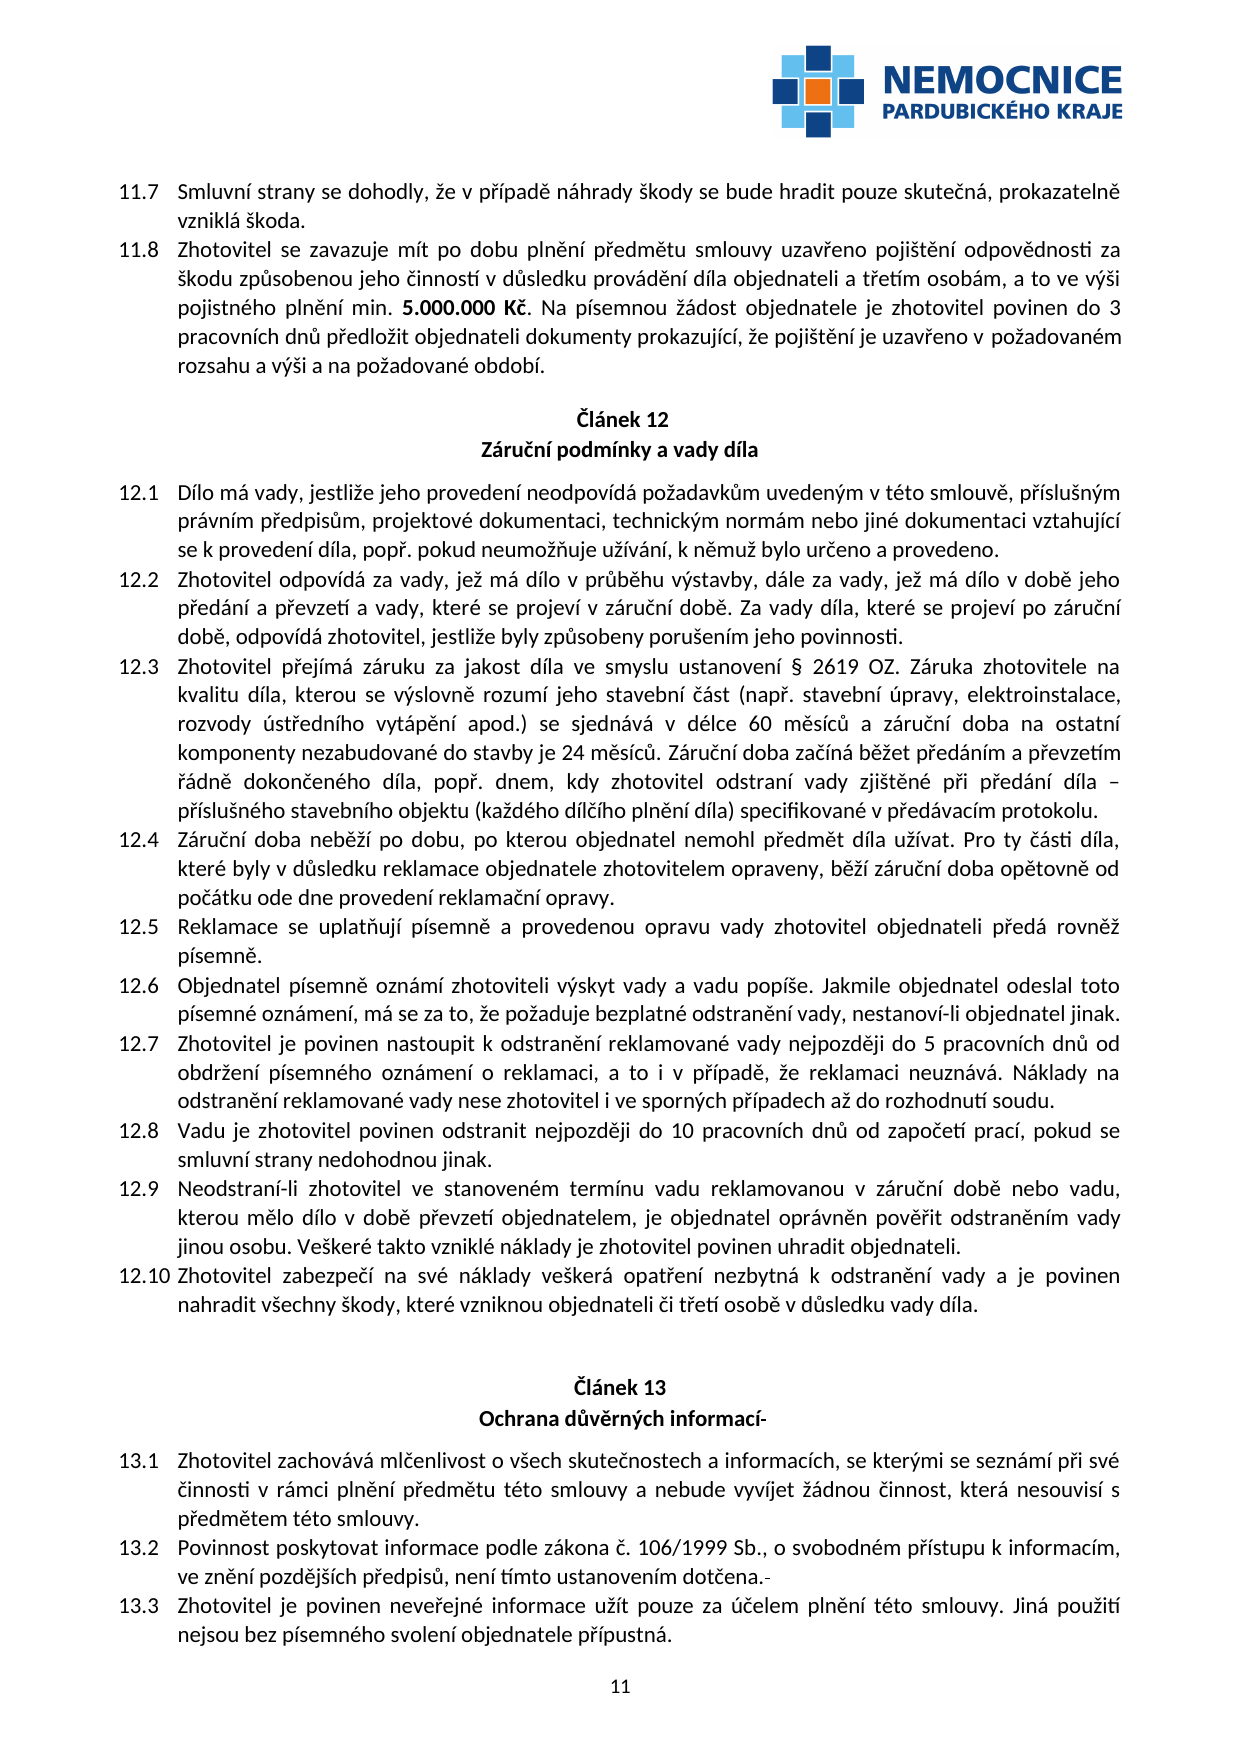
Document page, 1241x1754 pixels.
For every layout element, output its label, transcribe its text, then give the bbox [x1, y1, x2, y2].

list Vadu je zhotovitel povinen odstranit nejpozději do 10 pracovních dnů od započetí prací, pokud se smluvní strany nedohodnou jinak. [118, 1116, 1122, 1173]
list Reklamace se uplatňují písemně a provedenou opravu vady zhotovitel objednateli předá rovněž písemně. [118, 912, 1122, 969]
list Smluvní strany se dohodly, že v případě náhrady škody se bude hradit pouze skutečná, prokazatelně vzniklá škoda. [118, 177, 1122, 234]
list Zhotovitel je povinen neveřejné informace užít pouze za účelem plnění této smlouvy. Jiná použití nejsou bez písemného svolení objednatele přípustná. [118, 1592, 1122, 1648]
list Neodstraní-li zhotovitel ve stanoveném termínu vadu reklamovanou v záruční době nebo vadu, kterou mělo dílo v době převzetí objednatelem, je objednatel oprávněn pověřit odstraněním vady jinou osobu. Veškeré takto vzniklé náklady je zhotovitel povinen uhradit objednateli. [118, 1174, 1122, 1260]
list Zhotovitel je povinen nastoupit k odstranění reklamované vady nejpozději do 5 pracovních dnů od obdržení písemného oznámení o reklamaci, a to i v případě, že reklamaci neuznává. Náklady na odstranění reklamované vady nese zhotovitel i ve sporných případech až do rozhodnutí soudu. [118, 1029, 1122, 1115]
list Dílo má vady, jestliže jeho provedení neodpovídá požadavkům uvedeným v této smlouvě, příslušným právním předpisům, projektové dokumentaci, technickým normám nebo jiné dokumentaci vztahující se k provedení díla, popř. pokud neumožňuje užívání, k němuž bylo určeno a provedeno. [118, 478, 1122, 563]
text Článek 12 [123, 405, 1122, 433]
list Zhotovitel odpovídá za vady, jež má dílo v průběhu výstavby, dále za vady, jež má dílo v době jeho předání a převzetí a vady, které se projeví v záruční době. Za vady díla, které se projeví po záruční době, odpovídá zhotovitel, jestliže byly způsobeny porušením jeho povinnosti. [118, 565, 1122, 650]
list Zhotovitel přejímá záruku za jakost díla ve smyslu ustanovení § 2619 OZ. Záruka zhotovitele na kvalitu díla, kterou se výslovně rozumí jeho stavební část (např. stavební úpravy, elektroinstalace, rozvody ústředního vytápění apod.) se sjednává v délce 60 měsíců a záruční doba na ostatní komponenty nezabudované do stavby je 24 měsíců. Záruční doba začíná běžet předáním a převzetím řádně dokončeného díla, popř. dnem, kdy zhotovitel odstraní vady zjištěné při předání díla – příslušného stavebního objektu (každého dílčího plnění díla) specifikované v předávacím protokolu. [118, 652, 1122, 824]
list Zhotovitel se zavazuje mít po dobu plnění předmětu smlouvy uzavřeno pojištění odpovědnosti za škodu způsobenou jeho činností v důsledku provádění díla objednateli a třetím osobám, a to ve výši pojistného plnění min. 5.000.000 Kč. Na písemnou žádost objednatele je zhotovitel povinen do 3 pracovních dnů předložit objednateli dokumenty prokazující, že pojištění je uzavřeno v požadovaném rozsahu a výši a na požadované období. [118, 235, 1122, 379]
text Článek 13 [118, 1373, 1122, 1401]
list Zhotovitel zachovává mlčenlivost o všech skutečnostech a informacích, se kterými se seznámí při své činnosti v rámci plnění předmětu této smlouvy a nebude vyvíjet žádnou činnost, která nesouvisí s předmětem této smlouvy. [118, 1446, 1122, 1532]
list Povinnost poskytovat informace podle zákona č. 106/1999 Sb., o svobodném přístupu k informacím, ve znění pozdějších předpisů, není tímto ustanovením dotčena. [118, 1533, 1122, 1590]
list Zhotovitel zabezpečí na své náklady veškerá opatření nezbytná k odstranění vady a je povinen nahradit všechny škody, které vzniknou objednateli či třetí osobě v důsledku vady díla. [118, 1261, 1122, 1318]
text Záruční podmínky a vady díla [155, 435, 1084, 463]
list Záruční doba neběží po dobu, po kterou objednatel nemohl předmět díla užívat. Pro ty části díla, které byly v důsledku reklamace objednatele zhotovitelem opraveny, běží záruční doba opětovně od počátku ode dne provedení reklamační opravy. [118, 825, 1122, 911]
text Ochrana důvěrných informací [155, 1404, 1084, 1432]
list Objednatel písemně oznámí zhotoviteli výskyt vady a vadu popíše. Jakmile objednatel odeslal toto písemné oznámení, má se za to, že požaduje bezplatné odstranění vady, nestanoví-li objednatel jinak. [118, 971, 1122, 1028]
picture [771, 45, 1123, 139]
